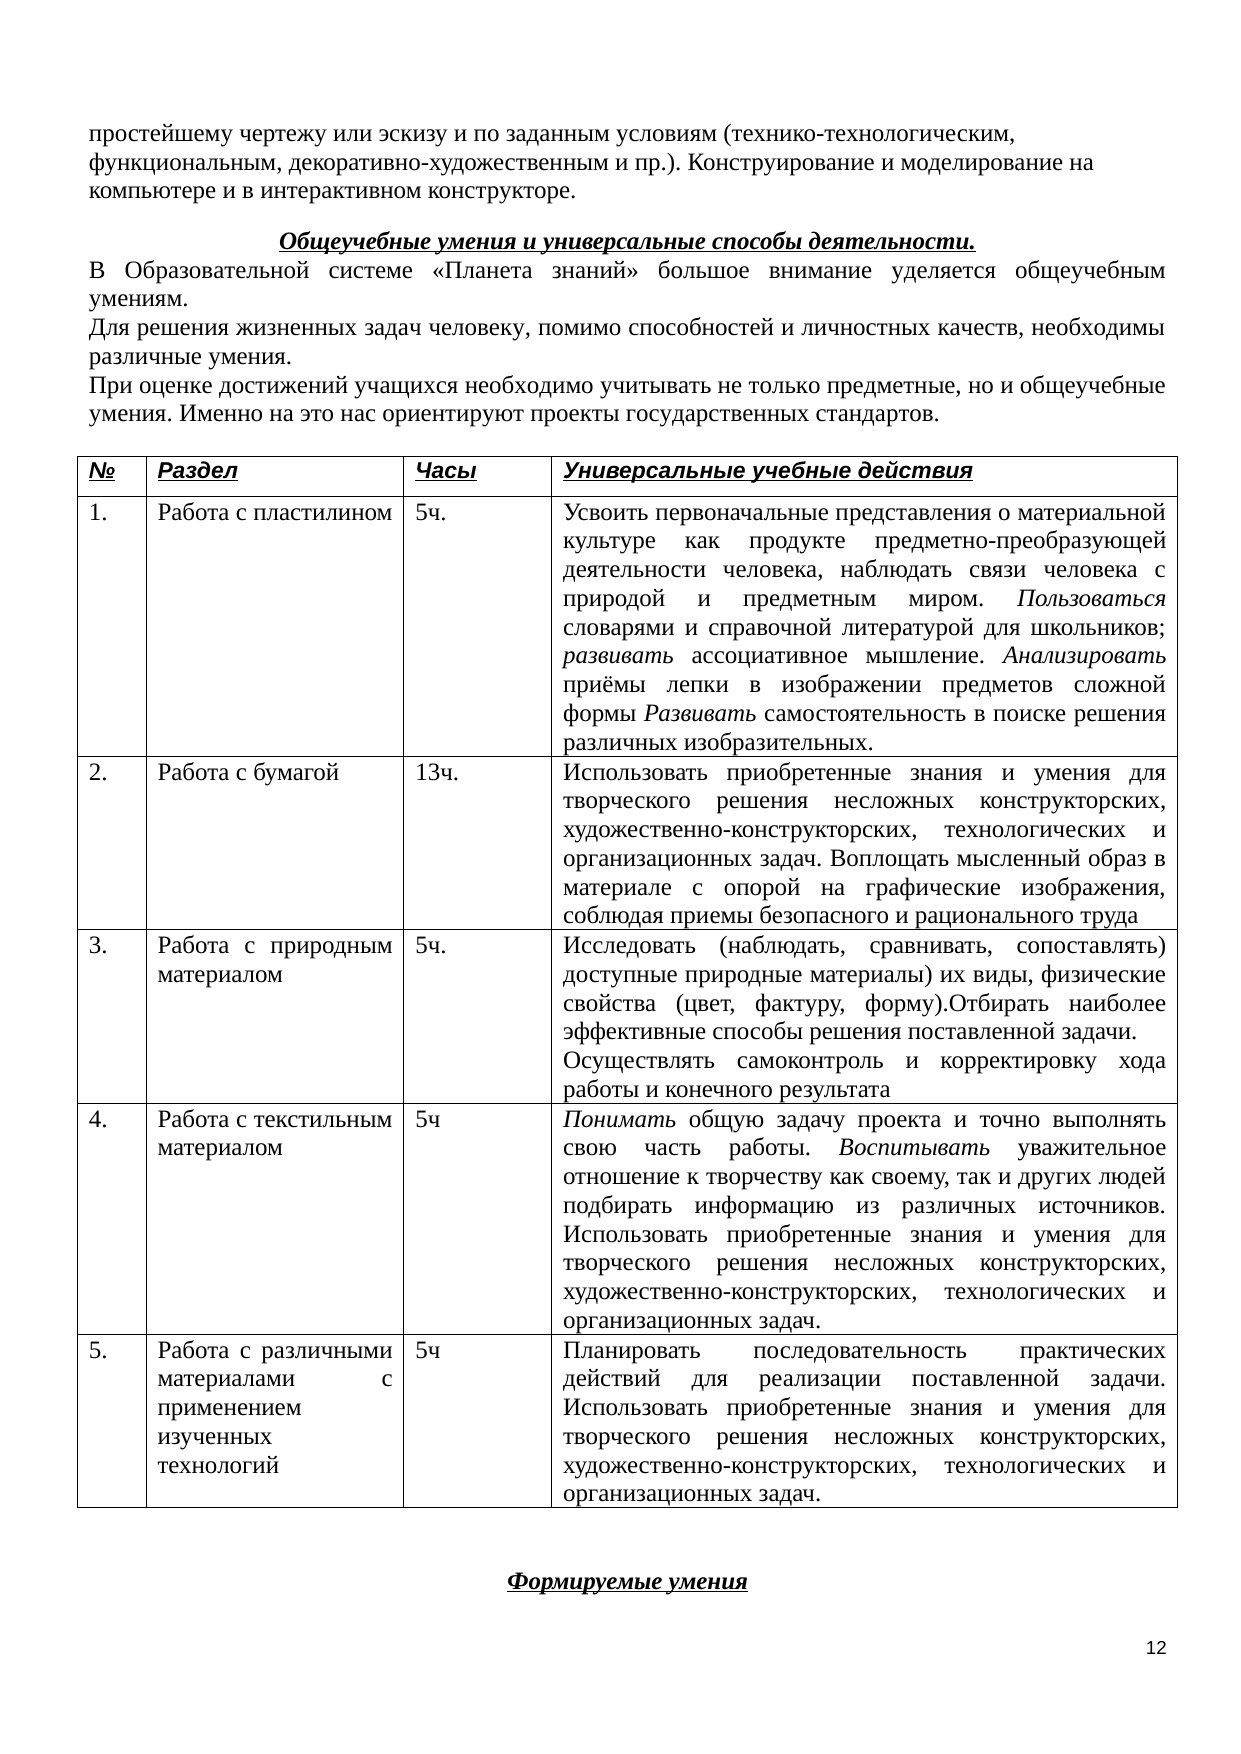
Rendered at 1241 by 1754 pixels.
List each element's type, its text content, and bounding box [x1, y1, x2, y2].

table_header Часы [404, 457, 551, 496]
table_cell Работа с бумагой [147, 757, 403, 929]
text Общеучебные умения и универсальные способы деятельности. [89, 226, 1166, 255]
table_cell Усвоить первоначальные представления о материальной культуре как продукте предметно-преобразующей деятельности человека, наблюдать связи человека с природой и предметным миром. Пользоваться словарями и справочной литературой для школьников; развивать ассоциативное мышление. Анализировать приёмы лепки в изображении предметов сложной формы Развивать самостоятельность в поиске решения различных изобразительных. [552, 497, 1177, 756]
table_cell Работа с различными материалами с применением изученных технологий [147, 1335, 403, 1507]
table_cell Использовать приобретенные знания и умения для творческого решения несложных конструкторских, художественно-конструкторских, технологических и организационных задач. Воплощать мысленный образ в материале с опорой на графические изображения, соблюдая приемы безопасного и рационального труда [552, 757, 1177, 929]
table_cell Исследовать (наблюдать, сравнивать, сопоставлять) доступные природные материалы) их виды, физические свойства (цвет, фактуру, форму).Отбирать наиболее эффективные способы решения поставленной задачи. Осуществлять самоконтроль и корректировку хода работы и конечного результата [552, 930, 1177, 1103]
table_header Раздел [147, 457, 403, 496]
table_cell 5ч. [404, 497, 551, 756]
text При оценке достижений учащихся необходимо учитывать не только предметные, но и общеучебные умения. Именно на это нас ориентируют проекты государственных стандартов. [89, 370, 1166, 427]
table_cell 5. [78, 1335, 146, 1507]
table_cell 5ч [404, 1335, 551, 1507]
text Для решения жизненных задач человеку, помимо способностей и личностных качеств, необходимы различные умения. [89, 312, 1166, 370]
table_cell 2. [78, 757, 146, 929]
table_cell Работа с природным материалом [147, 930, 403, 1103]
text Формируемые умения [89, 1566, 1166, 1594]
table_header № [78, 457, 146, 496]
table_cell 5ч. [404, 930, 551, 1103]
table_cell 1. [78, 497, 146, 756]
table_cell 5ч [404, 1104, 551, 1334]
table_cell Понимать общую задачу проекта и точно выполнять свою часть работы. Воспитывать уважительное отношение к творчеству как своему, так и других людей подбирать информацию из различных источников. Использовать приобретенные знания и умения для творческого решения несложных конструкторских, художественно-конструкторских, технологических и организационных задач. [552, 1104, 1177, 1334]
table_cell Работа с пластилином [147, 497, 403, 756]
table_cell 4. [78, 1104, 146, 1334]
table_cell Планировать последовательность практических действий для реализации поставленной задачи. Использовать приобретенные знания и умения для творческого решения несложных конструкторских, художественно-конструкторских, технологических и организационных задач. [552, 1335, 1177, 1507]
text В Образовательной системе «Планета знаний» большое внимание уделяется общеучебным умениям. [89, 255, 1166, 312]
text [89, 118, 1166, 226]
table_cell Работа с текстильным материалом [147, 1104, 403, 1334]
table_cell 3. [78, 930, 146, 1103]
table_header Универсальные учебные действия [552, 457, 1177, 496]
table_cell 13ч. [404, 757, 551, 929]
